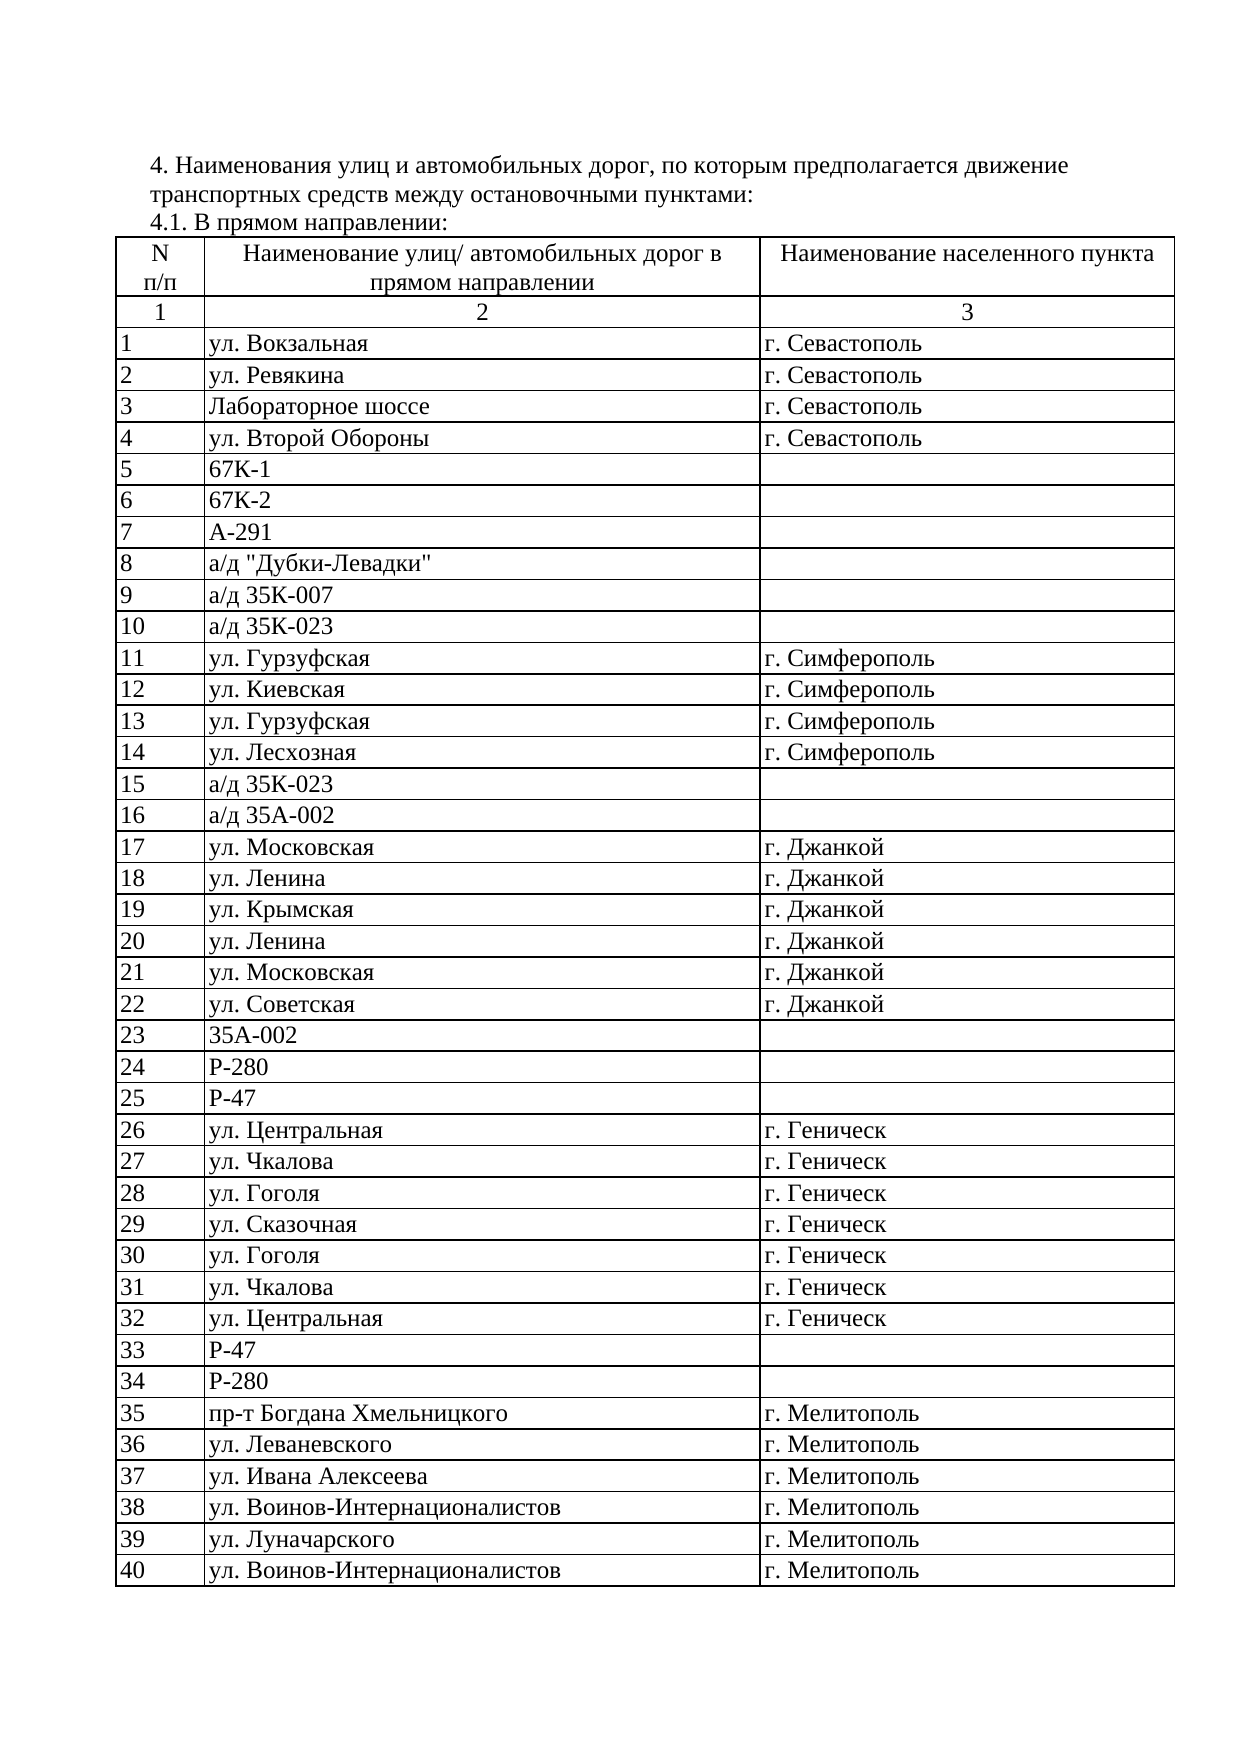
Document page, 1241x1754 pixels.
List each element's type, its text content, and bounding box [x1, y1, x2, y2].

table_cell ул. Ивана Алексеева [205, 1461, 759, 1491]
table_cell г. Джанкой [761, 832, 1174, 862]
table_cell г. Симферополь [761, 706, 1174, 736]
table_cell ул. Гоголя [205, 1241, 759, 1271]
table_cell 1 [117, 328, 204, 358]
table_cell 2 [117, 360, 204, 390]
table_cell г. Мелитополь [761, 1398, 1174, 1428]
table_cell ул. Советская [205, 989, 759, 1019]
table_cell [761, 1083, 1174, 1113]
table_cell 3 [761, 297, 1174, 327]
table_cell 7 [117, 517, 204, 547]
table_cell г. Геническ [761, 1241, 1174, 1271]
table_cell г. Джанкой [761, 895, 1174, 924]
table_cell [761, 1021, 1174, 1050]
table_cell 3 [117, 391, 204, 421]
table_cell ул. Ревякина [205, 360, 759, 390]
table_cell а/д 35К-023 [205, 612, 759, 641]
table_cell ул. Ленина [205, 863, 759, 893]
table_cell г. Геническ [761, 1304, 1174, 1333]
table_header Наименование населенного пункта [761, 238, 1174, 295]
table_cell 36 [117, 1430, 204, 1459]
table_cell г. Джанкой [761, 926, 1174, 956]
table_cell 67К-1 [205, 454, 759, 484]
table_cell г. Мелитополь [761, 1524, 1174, 1554]
table_cell Р-280 [205, 1367, 759, 1396]
table_cell 15 [117, 769, 204, 799]
table_cell ул. Гурзуфская [205, 706, 759, 736]
table_cell ул. Воинов-Интернационалистов [205, 1555, 759, 1585]
table_cell [761, 1335, 1174, 1365]
table_cell а/д "Дубки-Левадки" [205, 549, 759, 578]
table_cell Р-47 [205, 1335, 759, 1365]
table_cell [761, 549, 1174, 578]
table_cell 9 [117, 580, 204, 610]
table_cell [761, 1052, 1174, 1082]
table_cell ул. Луначарского [205, 1524, 759, 1554]
table_cell г. Геническ [761, 1209, 1174, 1239]
table_cell 8 [117, 549, 204, 578]
table_cell 5 [117, 454, 204, 484]
table_cell [761, 580, 1174, 610]
text 4.1. В прямом направлении: [150, 207, 1090, 236]
table_cell ул. Леваневского [205, 1430, 759, 1459]
table_cell г. Геническ [761, 1146, 1174, 1176]
table_cell 2 [205, 297, 759, 327]
table_cell 1 [117, 297, 204, 327]
table_cell г. Геническ [761, 1115, 1174, 1145]
table_cell ул. Крымская [205, 895, 759, 924]
table_cell ул. Киевская [205, 675, 759, 704]
table_cell ул. Второй Обороны [205, 423, 759, 453]
table_cell г. Севастополь [761, 360, 1174, 390]
table_cell 20 [117, 926, 204, 956]
table_cell 4 [117, 423, 204, 453]
table_cell г. Симферополь [761, 643, 1174, 673]
table_cell 30 [117, 1241, 204, 1271]
table_cell 21 [117, 958, 204, 987]
table_cell 37 [117, 1461, 204, 1491]
table_cell 26 [117, 1115, 204, 1145]
table_cell г. Симферополь [761, 675, 1174, 704]
table_cell [761, 486, 1174, 516]
table_cell ул. Гурзуфская [205, 643, 759, 673]
table_cell г. Мелитополь [761, 1430, 1174, 1459]
table_cell ул. Московская [205, 832, 759, 862]
table_cell Р-47 [205, 1083, 759, 1113]
table_cell г. Геническ [761, 1178, 1174, 1208]
table_cell ул. Центральная [205, 1304, 759, 1333]
table_cell 33 [117, 1335, 204, 1365]
table_cell г. Геническ [761, 1272, 1174, 1302]
table_cell 12 [117, 675, 204, 704]
table_cell [761, 612, 1174, 641]
table_cell ул. Вокзальная [205, 328, 759, 358]
table_cell г. Севастополь [761, 391, 1174, 421]
table_cell г. Мелитополь [761, 1492, 1174, 1522]
table_cell ул. Воинов-Интернационалистов [205, 1492, 759, 1522]
table_cell 32 [117, 1304, 204, 1333]
table_cell 38 [117, 1492, 204, 1522]
table_cell Лабораторное шоссе [205, 391, 759, 421]
table_cell г. Джанкой [761, 863, 1174, 893]
table_cell 25 [117, 1083, 204, 1113]
table_cell 34 [117, 1367, 204, 1396]
table_cell 18 [117, 863, 204, 893]
table_cell г. Севастополь [761, 423, 1174, 453]
table_header N п/п [117, 238, 204, 295]
table_cell [761, 800, 1174, 830]
table_cell [761, 454, 1174, 484]
table_cell 13 [117, 706, 204, 736]
table_cell ул. Лесхозная [205, 737, 759, 767]
table_cell 14 [117, 737, 204, 767]
table_cell г. Мелитополь [761, 1461, 1174, 1491]
text 4. Наименования улиц и автомобильных дорог, по которым предполагается движение транспортных средств между остановочными пунктами: [150, 150, 1090, 207]
table_cell 27 [117, 1146, 204, 1176]
table_cell [761, 769, 1174, 799]
table_cell 40 [117, 1555, 204, 1585]
table_cell 11 [117, 643, 204, 673]
table_cell [761, 517, 1174, 547]
table_cell г. Мелитополь [761, 1555, 1174, 1585]
table_cell ул. Гоголя [205, 1178, 759, 1208]
table_cell 22 [117, 989, 204, 1019]
table_cell 67К-2 [205, 486, 759, 516]
table_cell 16 [117, 800, 204, 830]
table_cell а/д 35А-002 [205, 800, 759, 830]
table_cell ул. Центральная [205, 1115, 759, 1145]
table_cell 23 [117, 1021, 204, 1050]
table_cell Р-280 [205, 1052, 759, 1082]
table_cell г. Симферополь [761, 737, 1174, 767]
table_cell 28 [117, 1178, 204, 1208]
table_cell 10 [117, 612, 204, 641]
table_cell ул. Чкалова [205, 1272, 759, 1302]
table_cell А-291 [205, 517, 759, 547]
table_cell г. Джанкой [761, 958, 1174, 987]
table_cell пр-т Богдана Хмельницкого [205, 1398, 759, 1428]
table_cell а/д 35К-023 [205, 769, 759, 799]
table_cell 24 [117, 1052, 204, 1082]
table_cell 39 [117, 1524, 204, 1554]
table_cell ул. Ленина [205, 926, 759, 956]
table_cell 17 [117, 832, 204, 862]
table_cell 35А-002 [205, 1021, 759, 1050]
table_cell ул. Сказочная [205, 1209, 759, 1239]
table_cell ул. Чкалова [205, 1146, 759, 1176]
table_cell г. Джанкой [761, 989, 1174, 1019]
table_cell 6 [117, 486, 204, 516]
table_cell ул. Московская [205, 958, 759, 987]
table_cell [761, 1367, 1174, 1396]
table_header Наименование улиц/ автомобильных дорог в прямом направлении [205, 238, 759, 295]
table_cell г. Севастополь [761, 328, 1174, 358]
table_cell 19 [117, 895, 204, 924]
table_cell 35 [117, 1398, 204, 1428]
table_cell 29 [117, 1209, 204, 1239]
table_cell 31 [117, 1272, 204, 1302]
table_cell а/д 35К-007 [205, 580, 759, 610]
